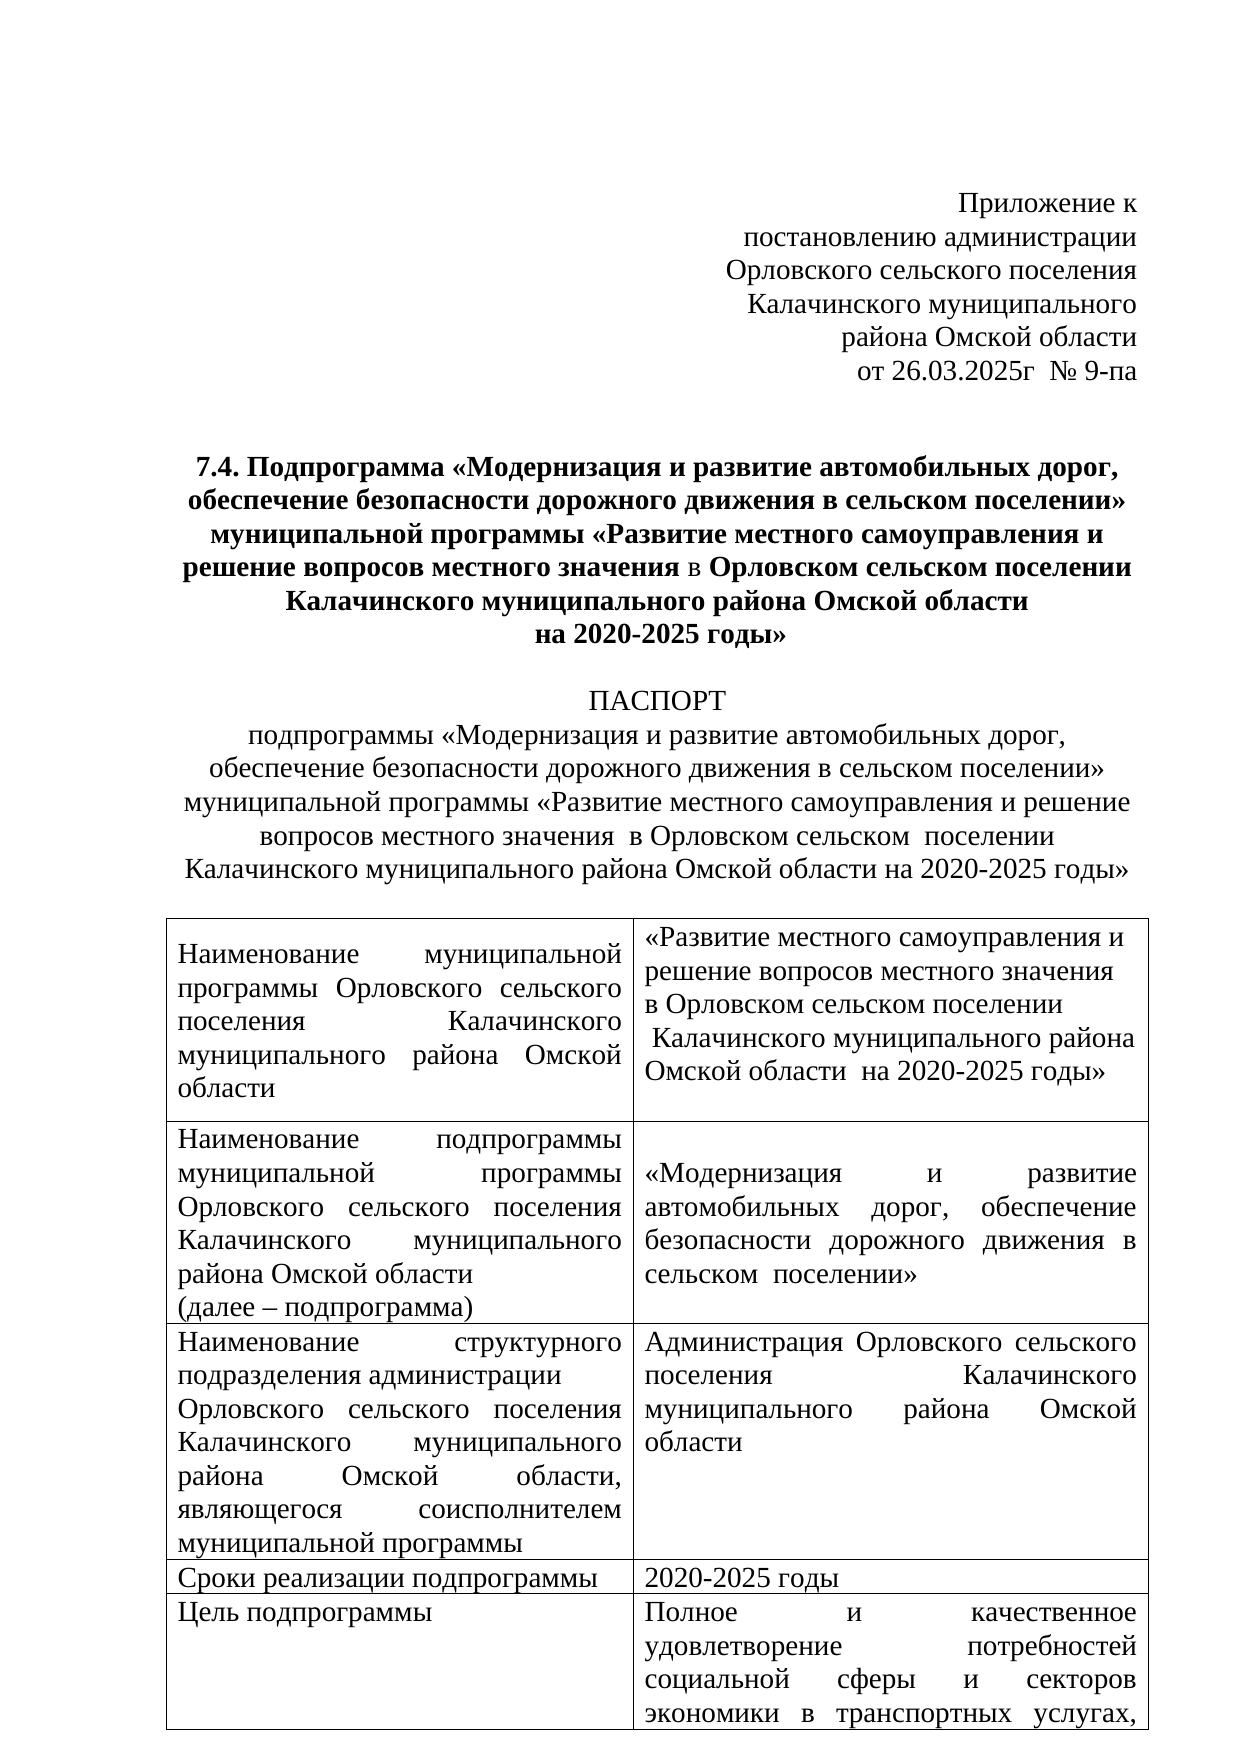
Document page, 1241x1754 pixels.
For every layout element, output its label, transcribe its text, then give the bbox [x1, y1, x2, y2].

table_cell Цель подпрограммы [167, 1594, 633, 1728]
table_cell «Модернизация и развитие автомобильных дорог, обеспечение безопасности дорожного движения в сельском поселении» [634, 1122, 1148, 1323]
table_cell Администрация Орловского сельского поселения Калачинского муниципального района Омской области [634, 1324, 1148, 1559]
text подпрограммы «Модернизация и развитие автомобильных дорог, обеспечение безопасности дорожного движения в сельском поселении» муниципальной программы «Развитие местного самоуправления и решение вопросов местного значения в Орловском сельском поселении Калачинского муниципального района Омской области на 2020-2025 годы» [177, 717, 1137, 885]
table_cell Наименование структурного подразделения администрации Орловского сельского поселения Калачинского муниципального района Омской области, являющегося соисполнителем муниципальной программы [167, 1324, 633, 1559]
text Орловского сельского поселения [177, 252, 1137, 286]
table_cell Сроки реализации подпрограммы [167, 1560, 633, 1593]
table_cell 2020-2025 годы [634, 1560, 1148, 1593]
text постановлению администрации [177, 219, 1137, 252]
text 7.4. Подпрограмма «Модернизация и развитие автомобильных дорог, обеспечение безопасности дорожного движения в сельском поселении» муниципальной программы «Развитие местного самоуправления и решение вопросов местного значения в Орловском сельском поселении Калачинского муниципального района Омской области [177, 449, 1137, 616]
text от 26.03.2025г № 9-па [177, 353, 1137, 386]
text на 2020-2025 годы» [177, 616, 1137, 650]
text района Омской области [177, 319, 1137, 353]
table_header «Развитие местного самоуправления и решение вопросов местного значения в Орловском сельском поселении Калачинского муниципального района Омской области на 2020-2025 годы» [634, 919, 1148, 1121]
text Приложение к [177, 185, 1137, 219]
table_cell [634, 1594, 1148, 1728]
table_cell Наименование подпрограммы муниципальной программы Орловского сельского поселения Калачинского муниципального района Омской области (далее – подпрограмма) [167, 1122, 633, 1323]
text ПАСПОРТ [177, 683, 1137, 717]
text Калачинского муниципального [177, 286, 1137, 319]
table_header Наименование муниципальной программы Орловского сельского поселения Калачинского муниципального района Омской области [167, 919, 633, 1121]
